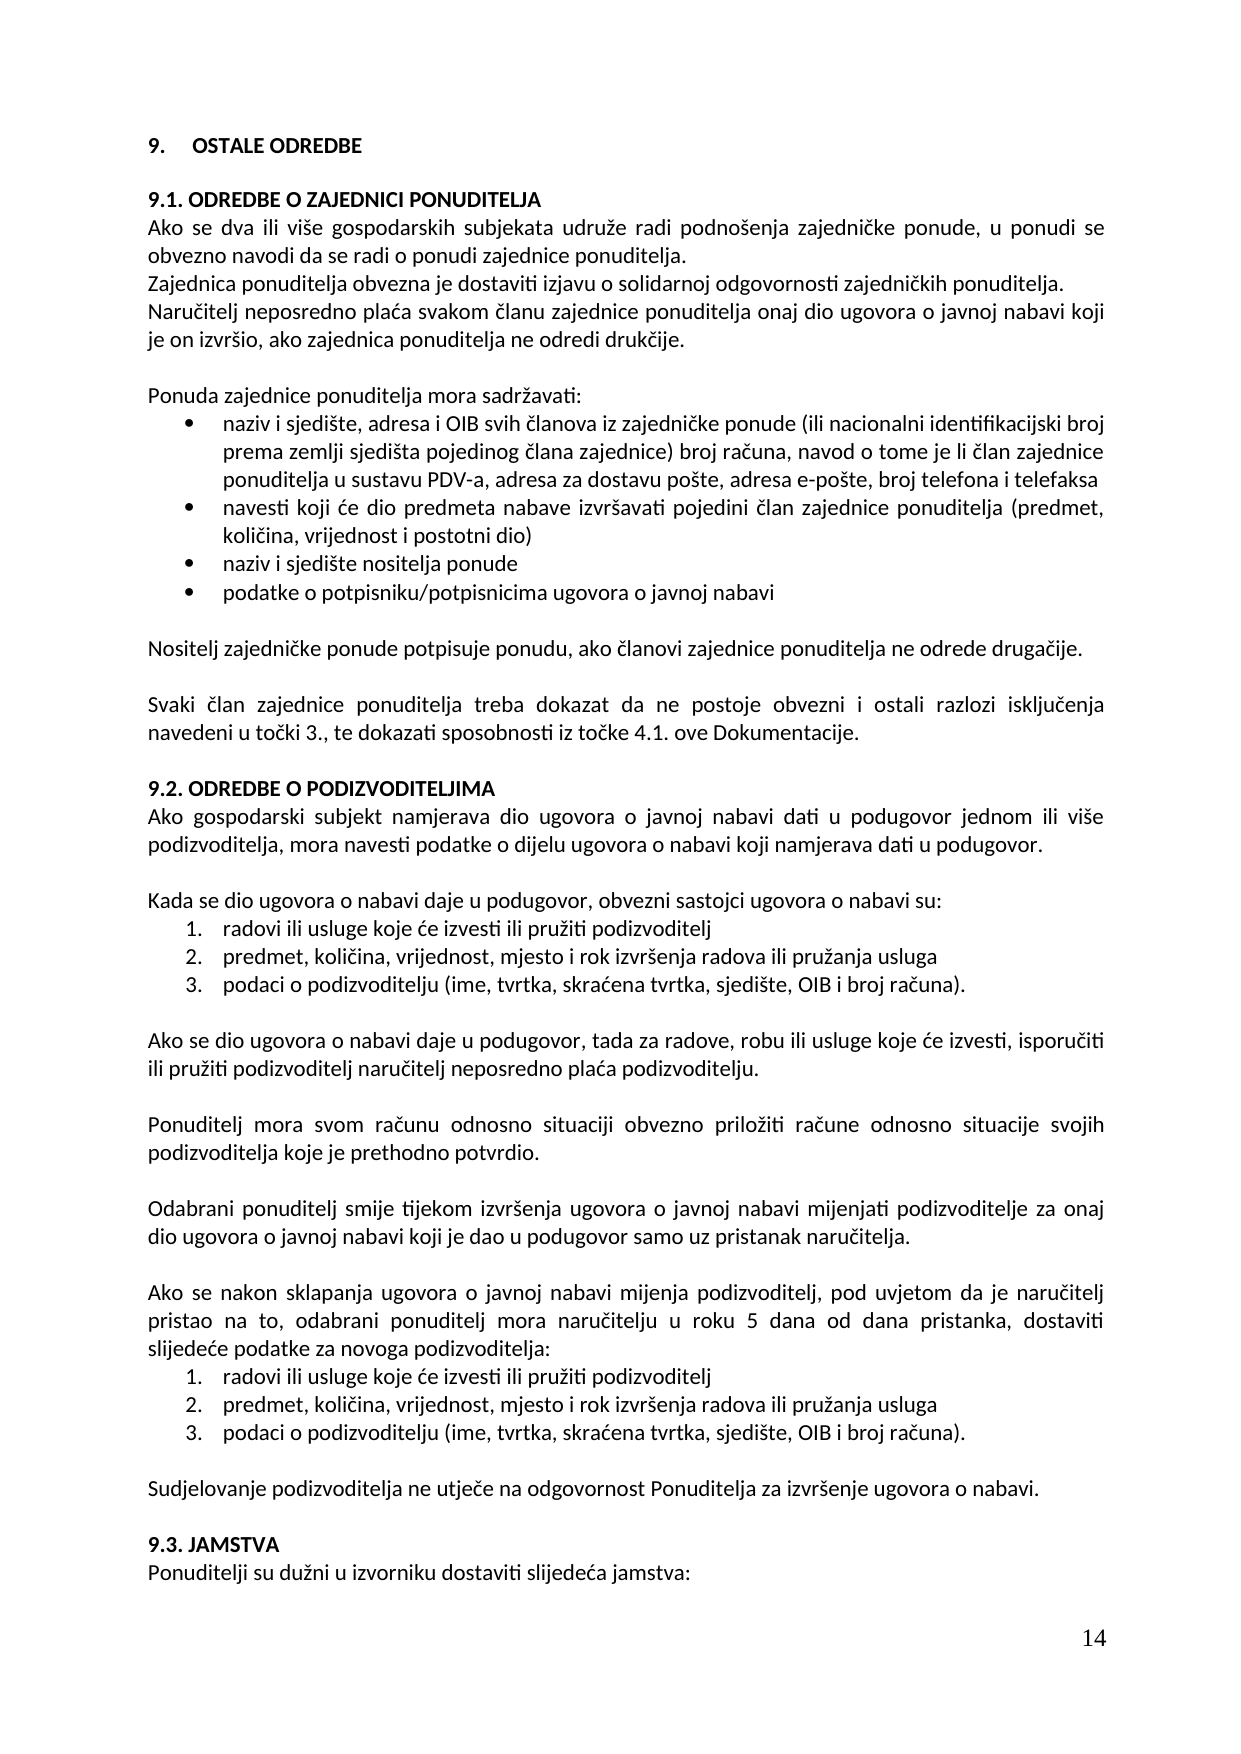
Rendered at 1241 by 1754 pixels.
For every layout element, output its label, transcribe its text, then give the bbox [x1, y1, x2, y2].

list navesti koji će dio predmeta nabave izvršavati pojedini član zajednice ponuditelja (predmet, količina, vrijednost i postotni dio) [185, 493, 1106, 549]
text Kada se dio ugovora o nabavi daje u podugovor, obvezni sastojci ugovora o nabavi su: [148, 886, 1106, 914]
list radovi ili usluge koje će izvesti ili pružiti podizvoditelj [185, 1362, 1106, 1390]
list predmet, količina, vrijednost, mjesto i rok izvršenja radova ili pružanja usluga [185, 1390, 1106, 1418]
list podaci o podizvoditelju (ime, tvrtka, skraćena tvrtka, sjedište, OIB i broj računa). [185, 970, 1106, 998]
list predmet, količina, vrijednost, mjesto i rok izvršenja radova ili pružanja usluga [185, 942, 1106, 970]
text Nositelj zajedničke ponude potpisuje ponudu, ako članovi zajednice ponuditelja ne odrede drugačije. [148, 634, 1106, 662]
text Ako se nakon sklapanja ugovora o javnoj nabavi mijenja podizvoditelj, pod uvjetom da je naručitelj pristao na to, odabrani ponuditelj mora naručitelju u roku 5 dana od dana pristanka, dostaviti slijedeće podatke za novoga podizvoditelja: [148, 1278, 1106, 1362]
subtitle OSTALE ODREDBE [148, 131, 1106, 159]
text 9.3. JAMSTVA [148, 1530, 1106, 1558]
text Ponuda zajednice ponuditelja mora sadržavati: [148, 381, 1106, 409]
text Svaki član zajednice ponuditelja treba dokazat da ne postoje obvezni i ostali razlozi isključenja navedeni u točki 3., te dokazati sposobnosti iz točke 4.1. ove Dokumentacije. [148, 690, 1106, 746]
text Ako gospodarski subjekt namjerava dio ugovora o javnoj nabavi dati u podugovor jednom ili više podizvoditelja, mora navesti podatke o dijelu ugovora o nabavi koji namjerava dati u podugovor. [148, 802, 1106, 858]
text Odabrani ponuditelj smije tijekom izvršenja ugovora o javnoj nabavi mijenjati podizvoditelje za onaj dio ugovora o javnoj nabavi koji je dao u podugovor samo uz pristanak naručitelja. [148, 1194, 1106, 1250]
text Ponuditelji su dužni u izvorniku dostaviti slijedeća jamstva: [148, 1558, 1106, 1586]
text Ako se dio ugovora o nabavi daje u podugovor, tada za radove, robu ili usluge koje će izvesti, isporučiti ili pružiti podizvoditelj naručitelj neposredno plaća podizvoditelju. [148, 1026, 1106, 1082]
text 9.1. ODREDBE O ZAJEDNICI PONUDITELJA [148, 185, 1106, 213]
text 9.2. ODREDBE O PODIZVODITELJIMA [148, 774, 1106, 802]
text Ponuditelj mora svom računu odnosno situaciji obvezno priložiti račune odnosno situacije svojih podizvoditelja koje je prethodno potvrdio. [148, 1110, 1106, 1166]
list naziv i sjedište nositelja ponude [185, 549, 1106, 578]
list radovi ili usluge koje će izvesti ili pružiti podizvoditelj [185, 914, 1106, 942]
text Zajednica ponuditelja obvezna je dostaviti izjavu o solidarnoj odgovornosti zajedničkih ponuditelja. [148, 269, 1106, 297]
list podaci o podizvoditelju (ime, tvrtka, skraćena tvrtka, sjedište, OIB i broj računa). [185, 1418, 1106, 1446]
list podatke o potpisniku/potpisnicima ugovora o javnoj nabavi [185, 578, 1106, 606]
text Naručitelj neposredno plaća svakom članu zajednice ponuditelja onaj dio ugovora o javnoj nabavi koji je on izvršio, ako zajednica ponuditelja ne odredi drukčije. [148, 297, 1106, 353]
text Sudjelovanje podizvoditelja ne utječe na odgovornost Ponuditelja za izvršenje ugovora o nabavi. [148, 1474, 1106, 1502]
list naziv i sjedište, adresa i OIB svih članova iz zajedničke ponude (ili nacionalni identifikacijski broj prema zemlji sjedišta pojedinog člana zajednice) broj računa, navod o tome je li član zajednice ponuditelja u sustavu PDV-a, adresa za dostavu pošte, adresa e-pošte, broj telefona i telefaksa [185, 409, 1106, 493]
text Ako se dva ili više gospodarskih subjekata udruže radi podnošenja zajedničke ponude, u ponudi se obvezno navodi da se radi o ponudi zajednice ponuditelja. [148, 213, 1106, 269]
